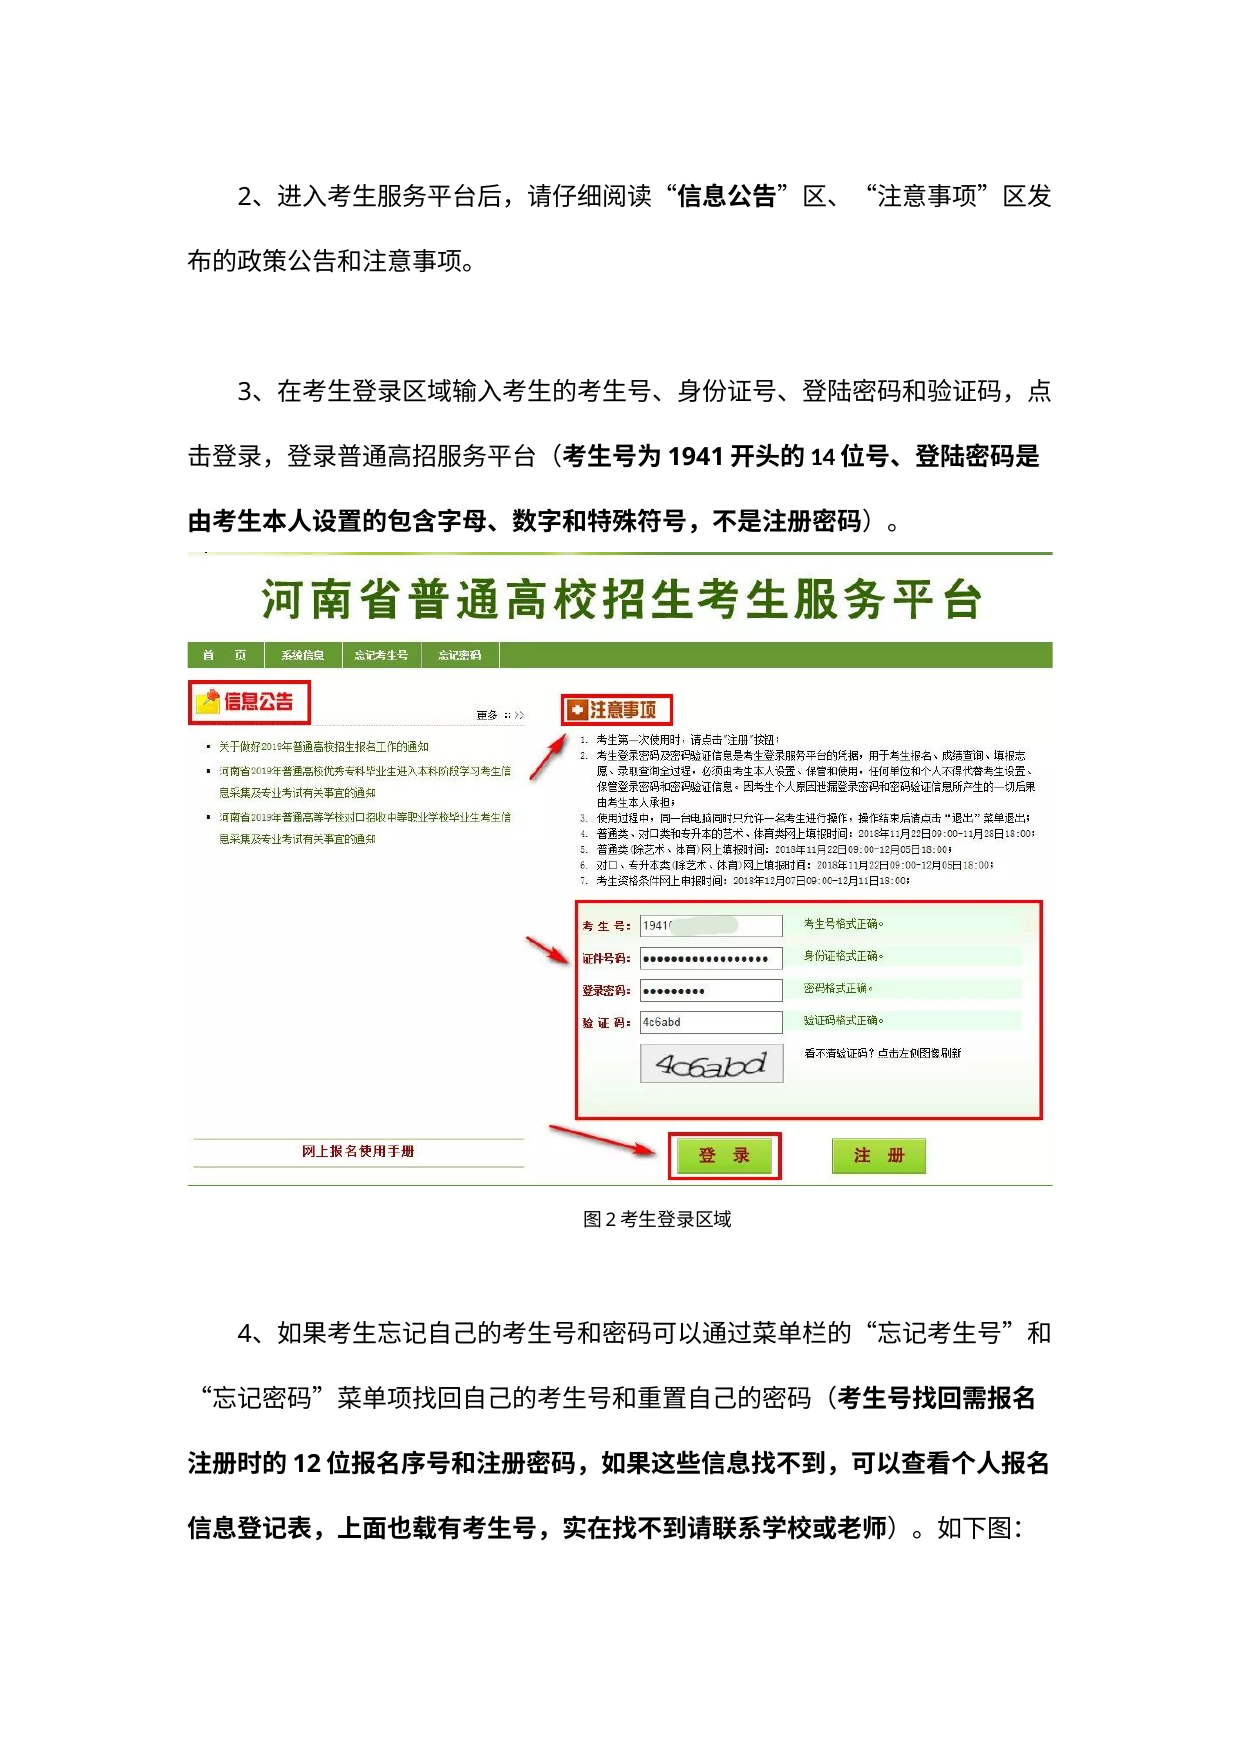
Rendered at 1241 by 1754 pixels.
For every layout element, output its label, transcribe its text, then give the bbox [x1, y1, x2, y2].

text 4、如果考生忘记自己的考生号和密码可以通过菜单栏的“忘记考生号”和“忘记密码”菜单项找回自己的考生号和重置自己的密码（考生号找回需报名注册时的12位报名序号和注册密码，如果这些信息找不到，可以查看个人报名信息登记表，上面也载有考生号，实在找不到请联系学校或老师）。如下图： [187, 1299, 1053, 1559]
picture [187, 552, 1053, 1186]
text 2、进入考生服务平台后，请仔细阅读“信息公告”区、“注意事项”区发布的政策公告和注意事项。 [187, 162, 1053, 292]
text 图2考生登录区域 [262, 1202, 1053, 1234]
text 3、在考生登录区域输入考生的考生号、身份证号、登陆密码和验证码，点击登录，登录普通高招服务平台（考生号为1941开头的14位号、登陆密码是由考生本人设置的包含字母、数字和特殊符号，不是注册密码）。 [187, 357, 1053, 552]
